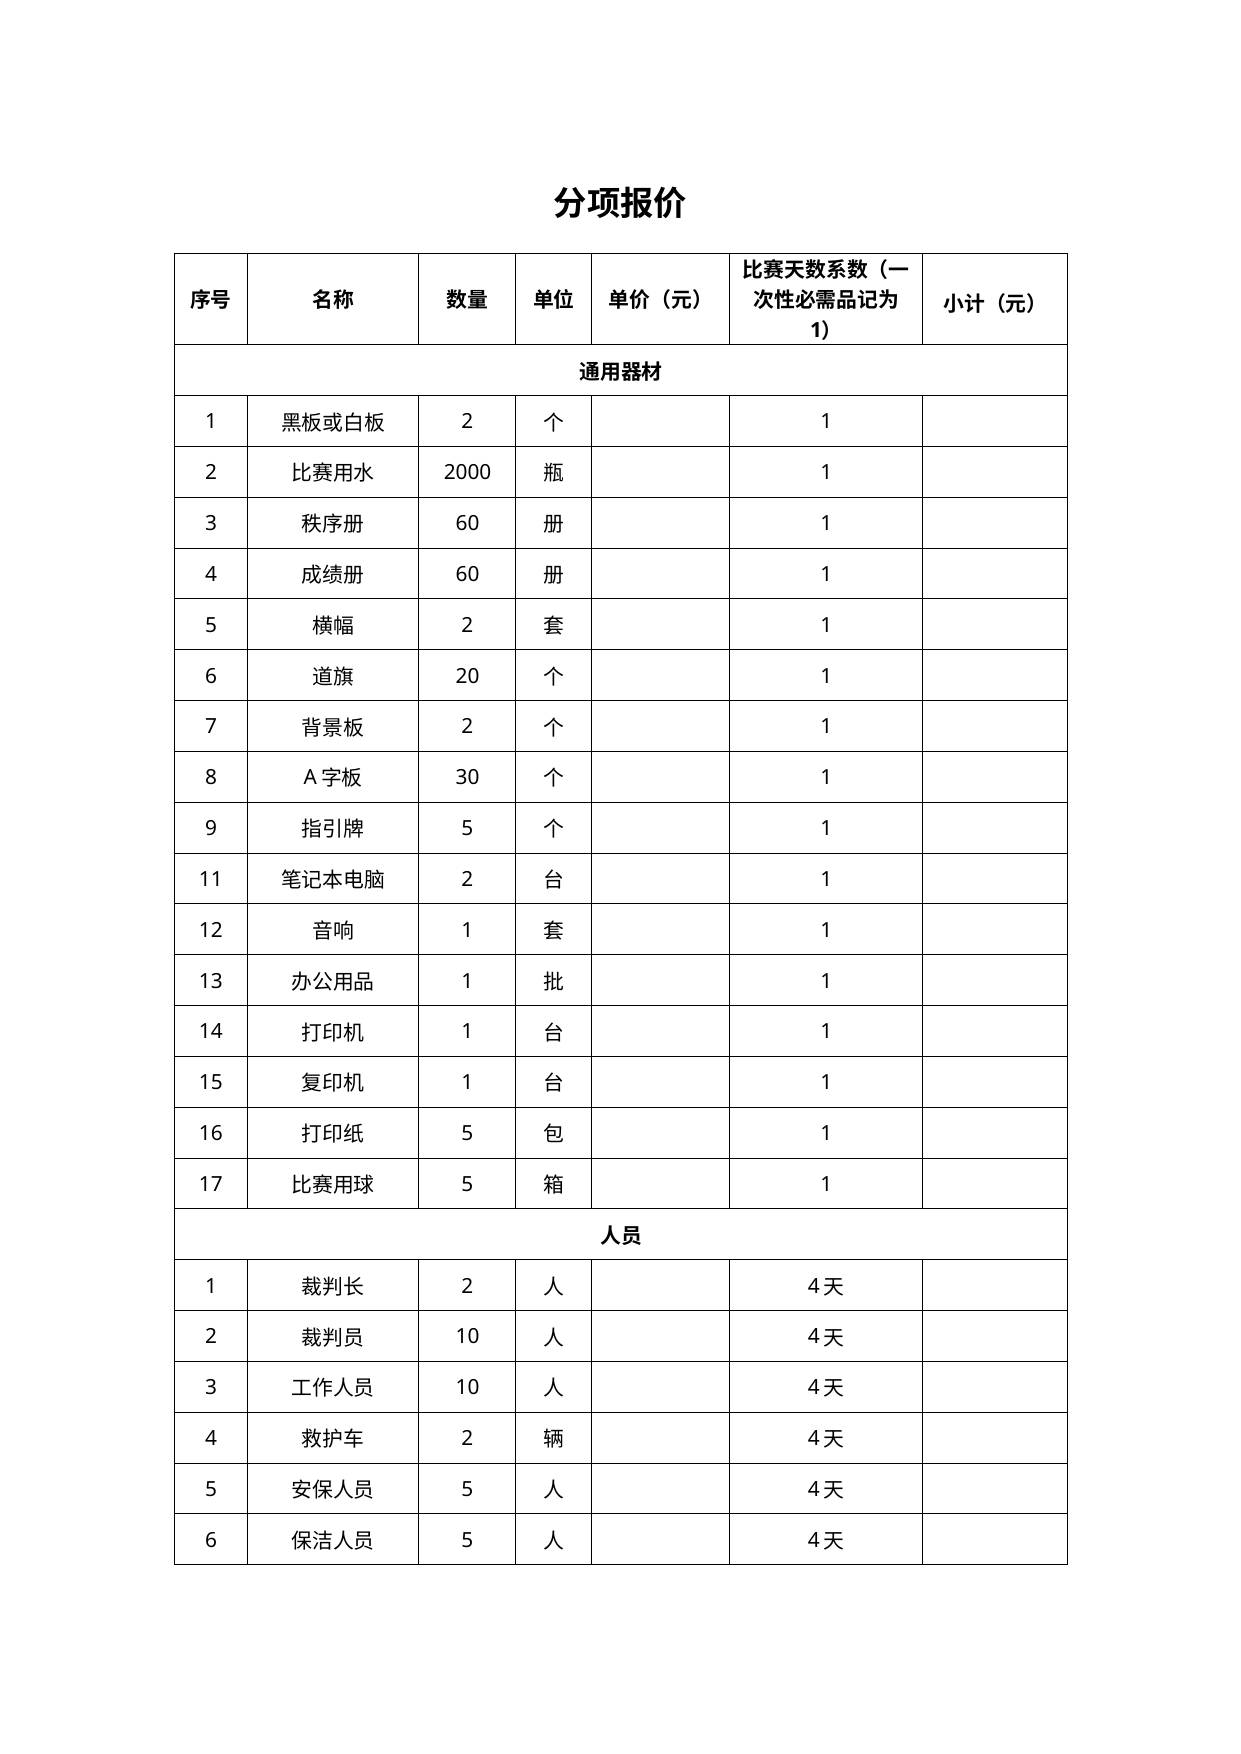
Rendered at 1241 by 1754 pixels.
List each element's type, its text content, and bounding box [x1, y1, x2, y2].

table_cell [923, 904, 1067, 954]
table_header 小计（元） [923, 254, 1067, 344]
table_cell 10 [419, 1362, 515, 1412]
table_cell 1 [730, 904, 922, 954]
table_cell 2 [419, 1260, 515, 1310]
table_cell [923, 498, 1067, 547]
table_cell [923, 447, 1067, 497]
table_cell [923, 803, 1067, 852]
table_cell 1 [730, 447, 922, 497]
table_cell [923, 1108, 1067, 1157]
table_cell [592, 701, 729, 751]
table_cell 5 [419, 803, 515, 852]
table_cell 2000 [419, 447, 515, 497]
table_cell 4天 [730, 1260, 922, 1310]
table_cell [923, 955, 1067, 1005]
table_cell 救护车 [248, 1413, 418, 1462]
table_cell 1 [730, 549, 922, 598]
table_cell [923, 1362, 1067, 1412]
table_cell 1 [419, 1006, 515, 1056]
table_cell 人 [516, 1362, 591, 1412]
table_cell [923, 1413, 1067, 1462]
table_cell 个 [516, 701, 591, 751]
table_cell 9 [175, 803, 247, 852]
table_cell 1 [730, 599, 922, 649]
table_cell 安保人员 [248, 1464, 418, 1513]
table_cell 台 [516, 1057, 591, 1107]
table_cell [923, 1464, 1067, 1513]
table_cell 音响 [248, 904, 418, 954]
table_cell 6 [175, 1514, 247, 1564]
table_cell 瓶 [516, 447, 591, 497]
table_header 单位 [516, 254, 591, 344]
table_cell [592, 1159, 729, 1208]
table_cell 1 [730, 396, 922, 446]
table_cell [923, 549, 1067, 598]
table_cell 秩序册 [248, 498, 418, 547]
table_cell 1 [730, 854, 922, 903]
table_cell [923, 701, 1067, 751]
table_cell [923, 1159, 1067, 1208]
table_cell 1 [730, 1006, 922, 1056]
table_cell 30 [419, 752, 515, 802]
table_cell 12 [175, 904, 247, 954]
table_cell [592, 498, 729, 547]
table_cell [592, 396, 729, 446]
table_cell 4 [175, 549, 247, 598]
table_cell 1 [730, 650, 922, 700]
table_cell [592, 1057, 729, 1107]
table_cell [592, 1464, 729, 1513]
table_cell 个 [516, 396, 591, 446]
table_cell 2 [419, 1413, 515, 1462]
table_cell 11 [175, 854, 247, 903]
table_cell 1 [730, 701, 922, 751]
table_cell [592, 752, 729, 802]
table_cell [592, 1514, 729, 1564]
table_cell 人 [516, 1260, 591, 1310]
table_header 单价（元） [592, 254, 729, 344]
table_cell 套 [516, 904, 591, 954]
table_cell 14 [175, 1006, 247, 1056]
table_cell 4天 [730, 1464, 922, 1513]
table_cell [592, 549, 729, 598]
table_cell 2 [419, 396, 515, 446]
table_cell 4天 [730, 1362, 922, 1412]
table_cell 5 [419, 1108, 515, 1157]
table_cell 笔记本电脑 [248, 854, 418, 903]
table_cell 复印机 [248, 1057, 418, 1107]
table_cell 裁判长 [248, 1260, 418, 1310]
table_cell 台 [516, 854, 591, 903]
table_cell 1 [730, 498, 922, 547]
table_cell [592, 1311, 729, 1361]
table_cell 个 [516, 650, 591, 700]
table_cell 办公用品 [248, 955, 418, 1005]
table_header 数量 [419, 254, 515, 344]
table_cell 指引牌 [248, 803, 418, 852]
table_cell 60 [419, 549, 515, 598]
table_cell [923, 1311, 1067, 1361]
table_cell 比赛用球 [248, 1159, 418, 1208]
table_header 序号 [175, 254, 247, 344]
table_cell 箱 [516, 1159, 591, 1208]
table_cell 2 [419, 854, 515, 903]
table_cell [592, 1260, 729, 1310]
table_cell 辆 [516, 1413, 591, 1462]
table_cell [592, 904, 729, 954]
table_cell 60 [419, 498, 515, 547]
table_cell 裁判员 [248, 1311, 418, 1361]
table_cell 7 [175, 701, 247, 751]
table_cell A字板 [248, 752, 418, 802]
table_cell 4 [175, 1413, 247, 1462]
table_cell 1 [175, 396, 247, 446]
table_cell 4天 [730, 1514, 922, 1564]
table_cell 2 [175, 1311, 247, 1361]
table_cell 2 [419, 701, 515, 751]
table_cell [923, 854, 1067, 903]
table_cell 通用器材 [175, 345, 1067, 395]
table_cell 册 [516, 549, 591, 598]
table_cell 3 [175, 1362, 247, 1412]
table_cell 个 [516, 752, 591, 802]
table_cell 人 [516, 1464, 591, 1513]
table_cell 8 [175, 752, 247, 802]
table_cell 1 [175, 1260, 247, 1310]
table_cell 5 [419, 1159, 515, 1208]
table_cell [592, 1006, 729, 1056]
table_cell 背景板 [248, 701, 418, 751]
table_cell 1 [730, 752, 922, 802]
table_cell 工作人员 [248, 1362, 418, 1412]
table_cell 17 [175, 1159, 247, 1208]
table_cell [592, 650, 729, 700]
table_cell 2 [175, 447, 247, 497]
table_cell 道旗 [248, 650, 418, 700]
table_cell 10 [419, 1311, 515, 1361]
table_cell [923, 1260, 1067, 1310]
table_header 比赛天数系数（一次性必需品记为1） [730, 254, 922, 344]
table_cell 1 [419, 904, 515, 954]
table_cell [592, 955, 729, 1005]
table_cell 包 [516, 1108, 591, 1157]
table_cell 6 [175, 650, 247, 700]
table_cell 横幅 [248, 599, 418, 649]
table_cell 人 [516, 1311, 591, 1361]
table_cell 个 [516, 803, 591, 852]
table_cell [592, 854, 729, 903]
table_cell 4天 [730, 1311, 922, 1361]
table_cell 20 [419, 650, 515, 700]
table_cell 1 [730, 803, 922, 852]
table_cell [923, 396, 1067, 446]
table_cell 15 [175, 1057, 247, 1107]
table_cell 4天 [730, 1413, 922, 1462]
table_cell 批 [516, 955, 591, 1005]
table_cell 2 [419, 599, 515, 649]
table_cell 套 [516, 599, 591, 649]
table_cell 人员 [175, 1209, 1067, 1259]
table_cell [923, 1514, 1067, 1564]
table_cell 16 [175, 1108, 247, 1157]
table_cell [592, 803, 729, 852]
table_cell 5 [175, 1464, 247, 1513]
table_cell [592, 447, 729, 497]
table_cell 5 [419, 1514, 515, 1564]
table_cell 3 [175, 498, 247, 547]
table_cell 1 [730, 1159, 922, 1208]
table_cell 册 [516, 498, 591, 547]
table_cell 打印纸 [248, 1108, 418, 1157]
table_cell 5 [419, 1464, 515, 1513]
table_cell [923, 599, 1067, 649]
table_cell [923, 1057, 1067, 1107]
table_cell 1 [419, 955, 515, 1005]
table_cell 保洁人员 [248, 1514, 418, 1564]
table_cell 13 [175, 955, 247, 1005]
table_cell [923, 650, 1067, 700]
table_cell 1 [730, 1057, 922, 1107]
table_cell 比赛用水 [248, 447, 418, 497]
table_cell 1 [730, 1108, 922, 1157]
table_cell 黑板或白板 [248, 396, 418, 446]
table_cell 1 [730, 955, 922, 1005]
table_cell [592, 599, 729, 649]
table_cell 1 [419, 1057, 515, 1107]
table_header 名称 [248, 254, 418, 344]
subtitle 分项报价 [187, 177, 1053, 225]
table_cell [923, 752, 1067, 802]
table_cell 台 [516, 1006, 591, 1056]
table_cell [592, 1108, 729, 1157]
table_cell 成绩册 [248, 549, 418, 598]
table_cell 人 [516, 1514, 591, 1564]
table_cell [923, 1006, 1067, 1056]
table_cell [592, 1413, 729, 1462]
table_cell 打印机 [248, 1006, 418, 1056]
table_cell [592, 1362, 729, 1412]
table_cell 5 [175, 599, 247, 649]
